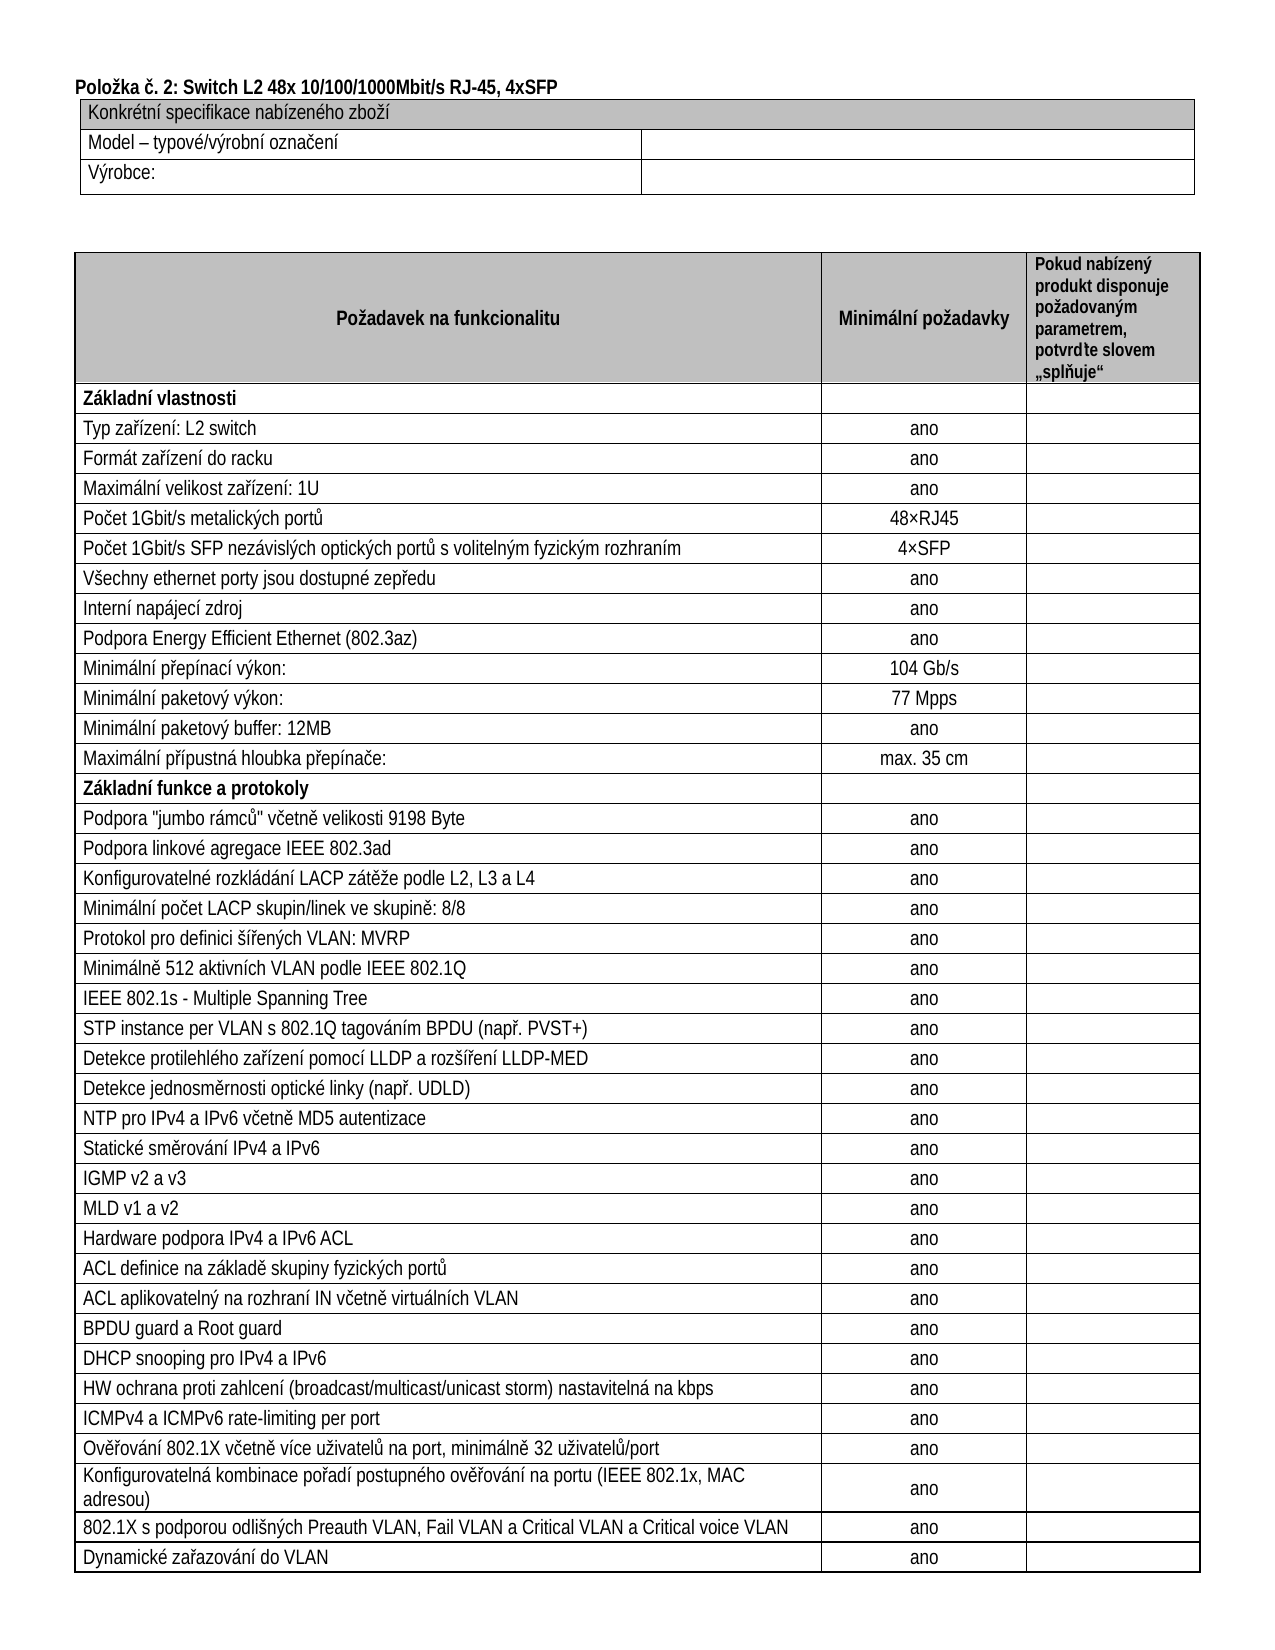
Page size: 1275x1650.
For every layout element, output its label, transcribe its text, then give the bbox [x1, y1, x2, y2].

table_cell [1027, 1074, 1199, 1102]
table_cell ano [822, 1014, 1026, 1042]
table_cell [1027, 1404, 1199, 1432]
table_cell ano [822, 864, 1026, 892]
table_cell BPDU guard a Root guard [76, 1314, 821, 1342]
table_cell Detekce protilehlého zařízení pomocí LLDP a rozšíření LLDP-MED [76, 1044, 821, 1072]
table_cell [1027, 954, 1199, 982]
table_cell [1027, 504, 1199, 532]
table_cell ACL aplikovatelný na rozhraní IN včetně virtuálních VLAN [76, 1284, 821, 1312]
table_cell ano [822, 804, 1026, 832]
table_cell Konfigurovatelné rozkládání LACP zátěže podle L2, L3 a L4 [76, 864, 821, 892]
table_cell Interní napájecí zdroj [76, 594, 821, 622]
table_cell [1027, 1164, 1199, 1192]
table_cell [1027, 1374, 1199, 1402]
table_cell Formát zařízení do racku [76, 444, 821, 472]
table_cell Všechny ethernet porty jsou dostupné zepředu [76, 564, 821, 592]
table_cell Minimální paketový buffer: 12MB [76, 714, 821, 742]
table_cell ACL definice na základě skupiny fyzických portů [76, 1254, 821, 1282]
table_cell [1027, 534, 1199, 562]
table_cell [1027, 1513, 1199, 1541]
table_cell IGMP v2 a v3 [76, 1164, 821, 1192]
table_cell ano [822, 594, 1026, 622]
table_cell ano [822, 1134, 1026, 1162]
table_cell 802.1X s podporou odlišných Preauth VLAN, Fail VLAN a Critical VLAN a Critical voice VLAN [76, 1513, 821, 1541]
table_cell ano [822, 1254, 1026, 1282]
table_cell ano [822, 414, 1026, 442]
table_cell ano [822, 444, 1026, 472]
table_cell [1027, 1254, 1199, 1282]
table_cell Protokol pro definici šířených VLAN: MVRP [76, 924, 821, 952]
table_cell Podpora Energy Efficient Ethernet (802.3az) [76, 624, 821, 652]
table_header Požadavek na funkcionalitu [76, 253, 821, 382]
table_cell ano [822, 1344, 1026, 1372]
table_cell [1027, 1464, 1199, 1511]
table_cell [642, 160, 1194, 194]
table_cell [1027, 1194, 1199, 1222]
table_cell Typ zařízení: L2 switch [76, 414, 821, 442]
table_cell Minimálně 512 aktivních VLAN podle IEEE 802.1Q [76, 954, 821, 982]
table_cell ano [822, 1194, 1026, 1222]
table_cell [1027, 774, 1199, 802]
table_cell ano [822, 714, 1026, 742]
table_cell ano [822, 564, 1026, 592]
table_cell ano [822, 1044, 1026, 1072]
table_cell IEEE 802.1s - Multiple Spanning Tree [76, 984, 821, 1012]
table_cell Ověřování 802.1X včetně více uživatelů na port, minimálně 32 uživatelů/port [76, 1434, 821, 1462]
table_cell 77 Mpps [822, 684, 1026, 712]
table_header Minimální požadavky [822, 253, 1026, 382]
table_cell ano [822, 1404, 1026, 1432]
table_cell ano [822, 984, 1026, 1012]
table_cell [1027, 924, 1199, 952]
table_cell [1027, 984, 1199, 1012]
table_cell Počet 1Gbit/s metalických portů [76, 504, 821, 532]
table_cell Minimální počet LACP skupin/linek ve skupině: 8/8 [76, 894, 821, 922]
table_cell Podpora linkové agregace IEEE 802.3ad [76, 834, 821, 862]
table_cell Výrobce: [81, 160, 641, 194]
table_cell [1027, 1134, 1199, 1162]
table_cell max. 35 cm [822, 744, 1026, 772]
table_cell ano [822, 1543, 1026, 1571]
table_cell [1027, 714, 1199, 742]
table_cell [1027, 1314, 1199, 1342]
table_cell [822, 384, 1026, 412]
table_cell DHCP snooping pro IPv4 a IPv6 [76, 1344, 821, 1372]
table_cell [1027, 624, 1199, 652]
table_cell ano [822, 474, 1026, 502]
table_cell Hardware podpora IPv4 a IPv6 ACL [76, 1224, 821, 1252]
table_cell [1027, 444, 1199, 472]
table_cell [1027, 864, 1199, 892]
table_cell Statické směrování IPv4 a IPv6 [76, 1134, 821, 1162]
table_cell [1027, 1434, 1199, 1462]
table_cell [1027, 744, 1199, 772]
table_cell Dynamické zařazování do VLAN [76, 1543, 821, 1571]
table_cell Podpora "jumbo rámců" včetně velikosti 9198 Byte [76, 804, 821, 832]
table_cell Maximální přípustná hloubka přepínače: [76, 744, 821, 772]
table_cell ano [822, 1513, 1026, 1541]
table_cell [1027, 1044, 1199, 1072]
table_cell Základní vlastnosti [76, 384, 821, 412]
table_cell [1027, 834, 1199, 862]
table_cell ano [822, 1104, 1026, 1132]
table_cell [1027, 1224, 1199, 1252]
table_cell [822, 774, 1026, 802]
table_cell ano [822, 1284, 1026, 1312]
table_cell [1027, 384, 1199, 412]
table_cell NTP pro IPv4 a IPv6 včetně MD5 autentizace [76, 1104, 821, 1132]
table_cell Počet 1Gbit/s SFP nezávislých optických portů s volitelným fyzickým rozhraním [76, 534, 821, 562]
table_cell Minimální přepínací výkon: [76, 654, 821, 682]
table_cell 48×RJ45 [822, 504, 1026, 532]
table_cell HW ochrana proti zahlcení (broadcast/multicast/unicast storm) nastavitelná na kbps [76, 1374, 821, 1402]
table_cell [1027, 804, 1199, 832]
table_cell ICMPv4 a ICMPv6 rate-limiting per port [76, 1404, 821, 1432]
table_cell ano [822, 1314, 1026, 1342]
table_cell ano [822, 1164, 1026, 1192]
table_cell ano [822, 894, 1026, 922]
table_cell MLD v1 a v2 [76, 1194, 821, 1222]
table_cell [1027, 1344, 1199, 1372]
table_cell [1027, 684, 1199, 712]
table_cell [1027, 1014, 1199, 1042]
table_cell 4×SFP [822, 534, 1026, 562]
table_cell Konfigurovatelná kombinace pořadí postupného ověřování na portu (IEEE 802.1x, MAC adresou) [76, 1464, 821, 1511]
table_header Konkrétní specifikace nabízeného zboží [81, 100, 1194, 129]
table_cell ano [822, 954, 1026, 982]
table_cell [1027, 414, 1199, 442]
table_cell Minimální paketový výkon: [76, 684, 821, 712]
table_cell [1027, 564, 1199, 592]
table_cell Detekce jednosměrnosti optické linky (např. UDLD) [76, 1074, 821, 1102]
table_cell [1027, 894, 1199, 922]
table_cell [1027, 1104, 1199, 1132]
table_cell ano [822, 1464, 1026, 1511]
table_cell [1027, 594, 1199, 622]
table_cell [1027, 654, 1199, 682]
table_cell Model – typové/výrobní označení [81, 130, 641, 159]
table_cell [1027, 1543, 1199, 1571]
table_cell ano [822, 1434, 1026, 1462]
table_cell Maximální velikost zařízení: 1U [76, 474, 821, 502]
table_cell Základní funkce a protokoly [76, 774, 821, 802]
table_cell ano [822, 1374, 1026, 1402]
table_cell [1027, 1284, 1199, 1312]
table_cell STP instance per VLAN s 802.1Q tagováním BPDU (např. PVST+) [76, 1014, 821, 1042]
text Položka č. 2: Switch L2 48x 10/100/1000Mbit/s RJ-45, 4xSFP [75, 75, 1200, 99]
table_cell [1027, 474, 1199, 502]
table_header Pokud nabízený produkt disponuje požadovaným parametrem, potvrďte slovem „splňuje“ [1027, 253, 1199, 382]
table_cell [642, 130, 1194, 159]
table_cell ano [822, 834, 1026, 862]
table_cell 104 Gb/s [822, 654, 1026, 682]
table_cell ano [822, 624, 1026, 652]
table_cell ano [822, 1074, 1026, 1102]
table_cell ano [822, 1224, 1026, 1252]
table_cell ano [822, 924, 1026, 952]
